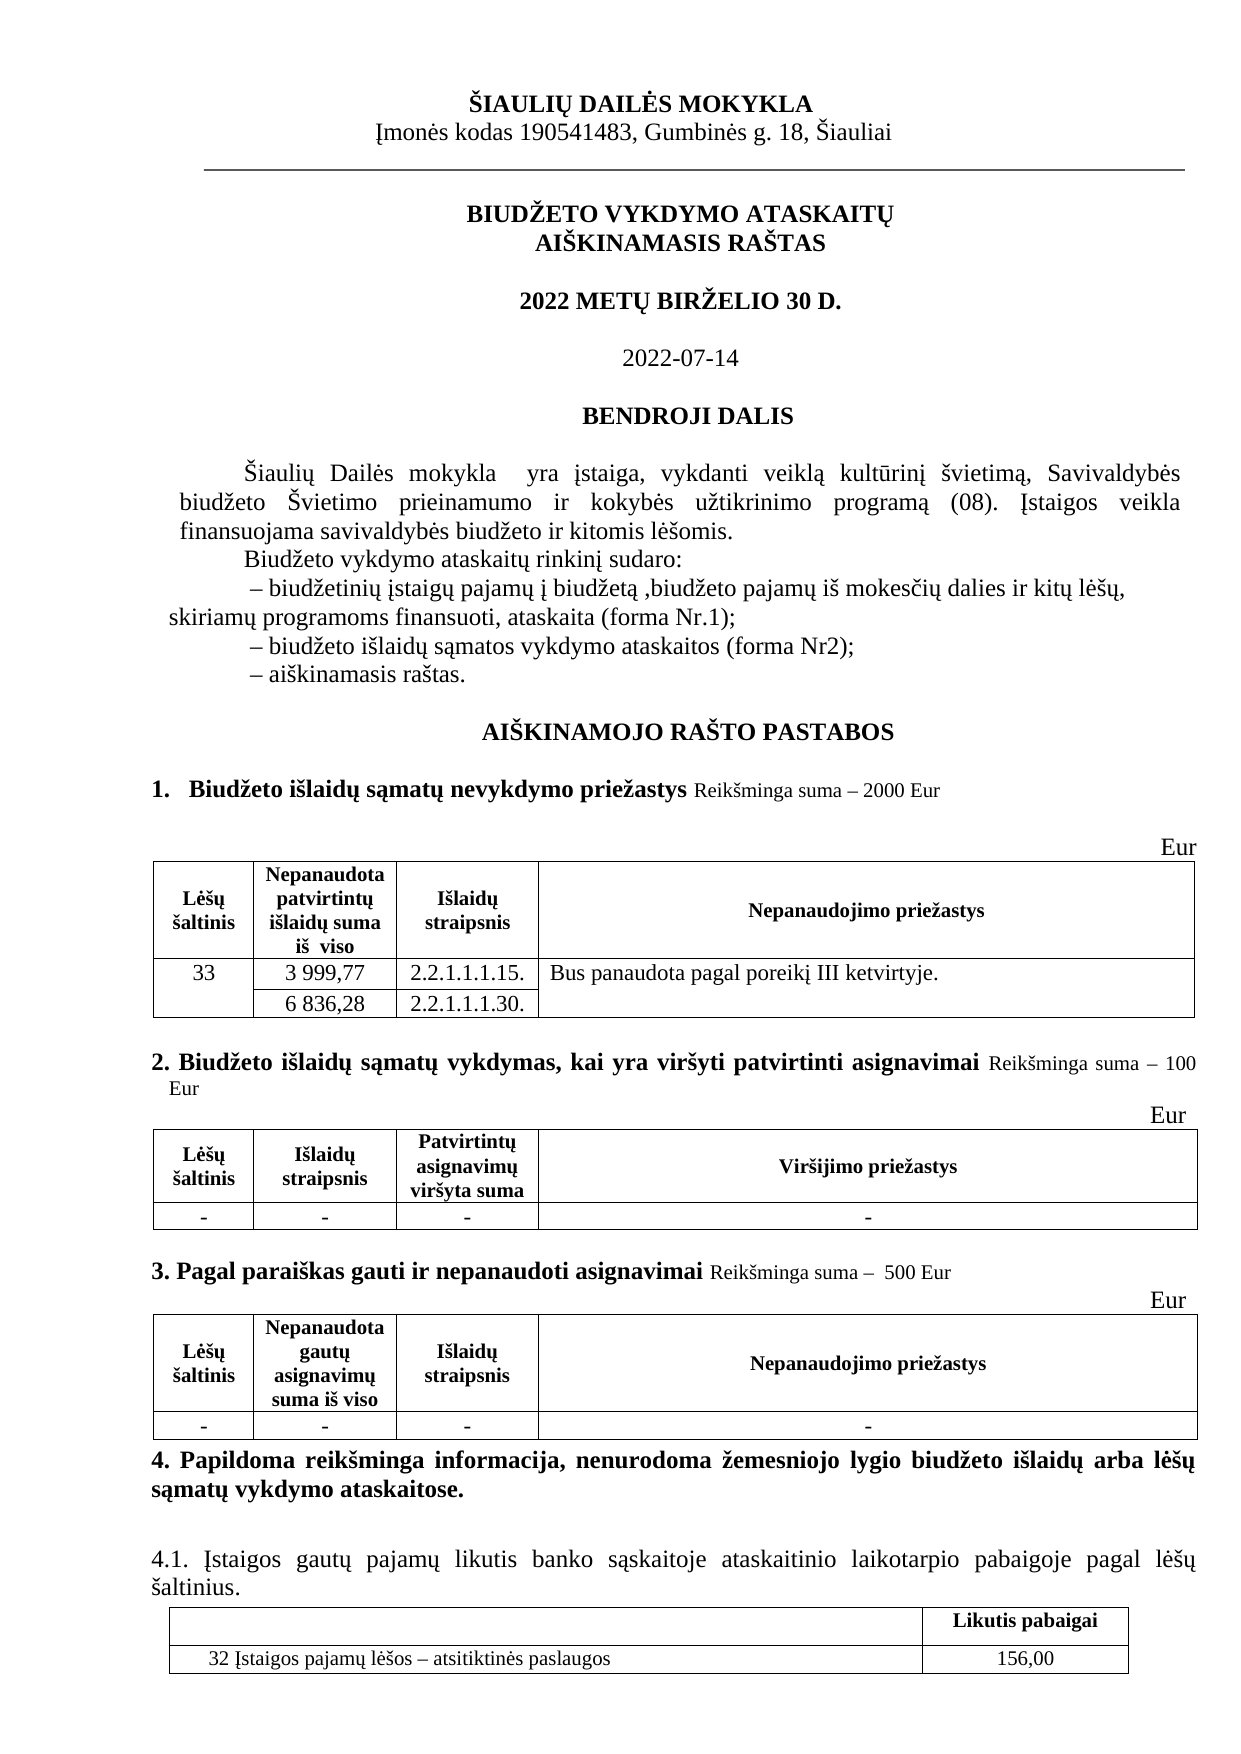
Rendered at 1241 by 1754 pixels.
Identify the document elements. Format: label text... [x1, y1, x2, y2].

table_cell 2.2.1.1.1.15. [397, 959, 538, 989]
text 2022-07-14 [401, 343, 959, 372]
table_cell [170, 1646, 197, 1673]
subtitle 2. Biudžeto išlaidų sąmatų vykdymas, kai yra viršyti patvirtinti asignavimai Reikšminga suma – 100 Eur [151, 1047, 1196, 1100]
table_header Išlaidų straipsnis [397, 862, 538, 958]
text Biudžeto vykdymo ataskaitų rinkinį sudaro: [169, 544, 1196, 573]
table_cell - [254, 1412, 396, 1439]
subtitle 4.1. Įstaigos gautų pajamų likutis banko sąskaitoje ataskaitinio laikotarpio pabaigoje pagal lėšų šaltinius. [151, 1544, 1196, 1601]
subtitle BIUDŽETO VYKDYMO ATASKAITŲ AIŠKINAMASIS RAŠTAS [401, 199, 959, 257]
table_header Nepanaudojimo priežastys [539, 1315, 1197, 1411]
table_cell 6 836,28 [254, 990, 396, 1017]
subtitle Eur [169, 1100, 1196, 1128]
subtitle Eur [151, 803, 1196, 861]
table_cell Bus panaudota pagal poreikį III ketvirtyje. [539, 959, 1194, 1017]
table_cell - [397, 1412, 538, 1439]
table_header Viršijimo priežastys [539, 1130, 1197, 1202]
subtitle Biudžeto išlaidų sąmatų nevykdymo priežastys Reikšminga suma – 2000 Eur [151, 774, 1196, 803]
text Šiaulių Dailės mokykla yra įstaiga, vykdanti veiklą kultūrinį švietimą, Savivaldybės biudžeto Švietimo prieinamumo ir kokybės užtikrinimo programą (08). Įstaigos veikla finansuojama savivaldybės biudžeto ir kitomis lėšomis. [179, 458, 1181, 544]
table_cell - [154, 1203, 253, 1229]
text – aiškinamasis raštas. [169, 659, 1196, 688]
subtitle Eur [169, 1285, 1196, 1314]
table_cell - [154, 1412, 253, 1439]
table_cell - [539, 1203, 1197, 1229]
subtitle BENDROJI DALIS [179, 401, 1196, 429]
table_header Išlaidų straipsnis [397, 1315, 538, 1411]
table_header Nepanaudota gautų asignavimų suma iš viso [254, 1315, 396, 1411]
subtitle AIŠKINAMOJO RAŠTO PASTABOS [179, 717, 1196, 746]
table_header Nepanaudojimo priežastys [539, 862, 1194, 958]
table_cell 33 [154, 959, 253, 1017]
table_cell 3 999,77 [254, 959, 396, 989]
table_header Nepanaudota patvirtintų išlaidų suma iš viso [254, 862, 396, 958]
table_cell 156,00 [923, 1646, 1128, 1673]
table_header Lėšų šaltinis [154, 1315, 253, 1411]
table_header Lėšų šaltinis [154, 862, 253, 958]
table_cell - [397, 1203, 538, 1229]
table_header [170, 1608, 922, 1645]
table_cell 2.2.1.1.1.30. [397, 990, 538, 1017]
text Įmonės kodas 190541483, Gumbinės g. 18, Šiauliai [375, 117, 987, 146]
subtitle ŠIAULIŲ DAILĖS MOKYKLA [404, 89, 1196, 117]
table_cell - [254, 1203, 396, 1229]
table_cell - [539, 1412, 1197, 1439]
text – biudžetinių įstaigų pajamų į biudžetą ,biudžeto pajamų iš mokesčių dalies ir kitų lėšų, skiriamų programoms finansuoti, ataskaita (forma Nr.1); [169, 573, 1196, 631]
text – biudžeto išlaidų sąmatos vykdymo ataskaitos (forma Nr2); [169, 631, 1196, 659]
subtitle 3. Pagal paraiškas gauti ir nepanaudoti asignavimai Reikšminga suma – 500 Eur [151, 1256, 1196, 1285]
table_header Išlaidų straipsnis [254, 1130, 396, 1202]
table_cell 32 Įstaigos pajamų lėšos – atsitiktinės paslaugos [197, 1646, 922, 1673]
table_header Likutis pabaigai [923, 1608, 1128, 1645]
table_header Patvirtintų asignavimų viršyta suma [397, 1130, 538, 1202]
text 2022 METŲ BIRŽELIO 30 D. [401, 286, 959, 314]
table_header Lėšų šaltinis [154, 1130, 253, 1202]
subtitle 4. Papildoma reikšminga informacija, nenurodoma žemesniojo lygio biudžeto išlaidų arba lėšų sąmatų vykdymo ataskaitose. [151, 1446, 1196, 1503]
